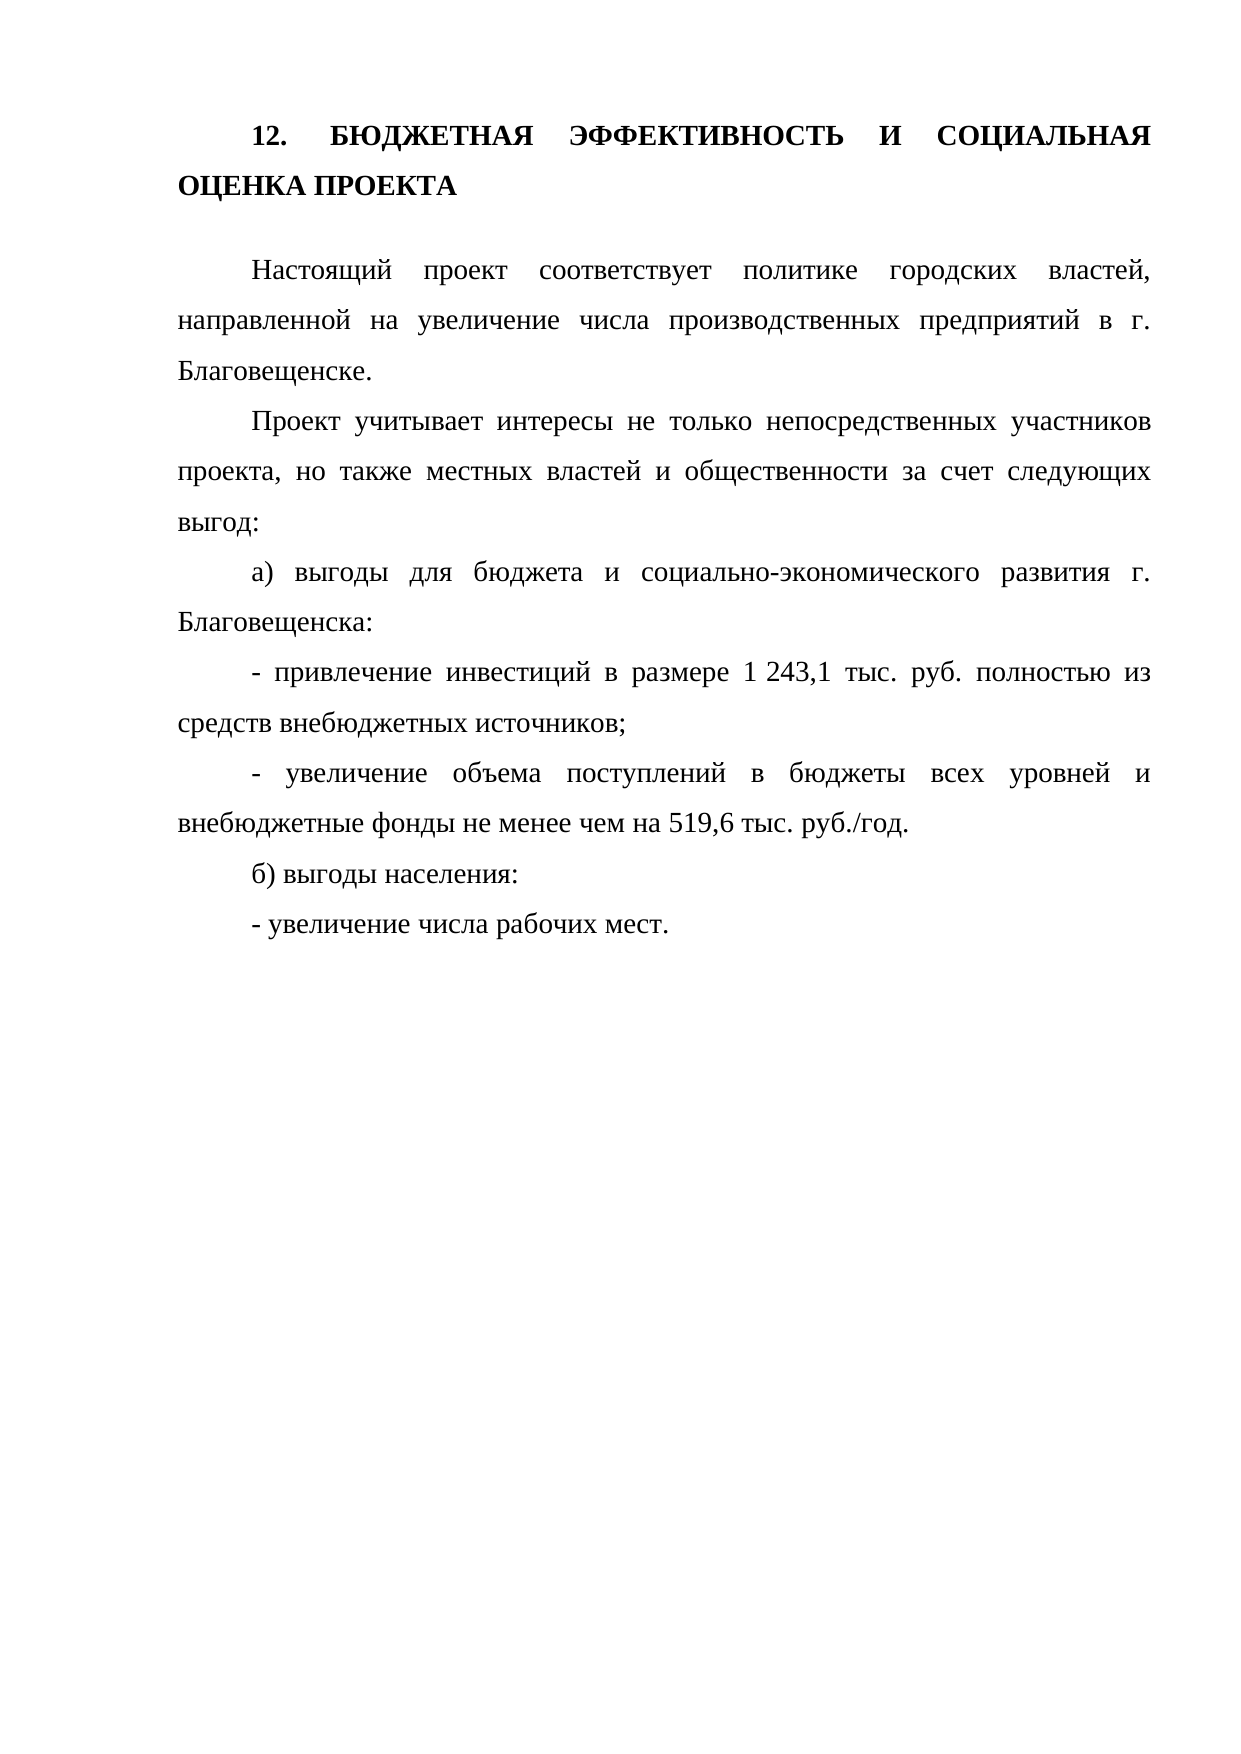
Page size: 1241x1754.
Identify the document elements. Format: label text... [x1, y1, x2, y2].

text а) выгоды для бюджета и социально-экономического развития г. Благовещенска: [177, 554, 1152, 638]
subtitle Бюджетная эффективность и социальная оценка проекта [177, 118, 1152, 202]
text - увеличение объема поступлений в бюджеты всех уровней и внебюджетные фонды не менее чем на 519,6 тыс. руб./год. [177, 755, 1152, 839]
text Проект учитывает интересы не только непосредственных участников проекта, но также местных властей и общественности за счет следующих выгод: [177, 403, 1152, 537]
text Настоящий проект соответствует политике городских властей, направленной на увеличение числа производственных предприятий в г. Благовещенске. [177, 252, 1152, 386]
text - привлечение инвестиций в размере 1 243,1 тыс. руб. полностью из средств внебюджетных источников; [177, 655, 1152, 739]
text - увеличение числа рабочих мест. [177, 906, 1152, 940]
text б) выгоды населения: [177, 856, 1152, 889]
